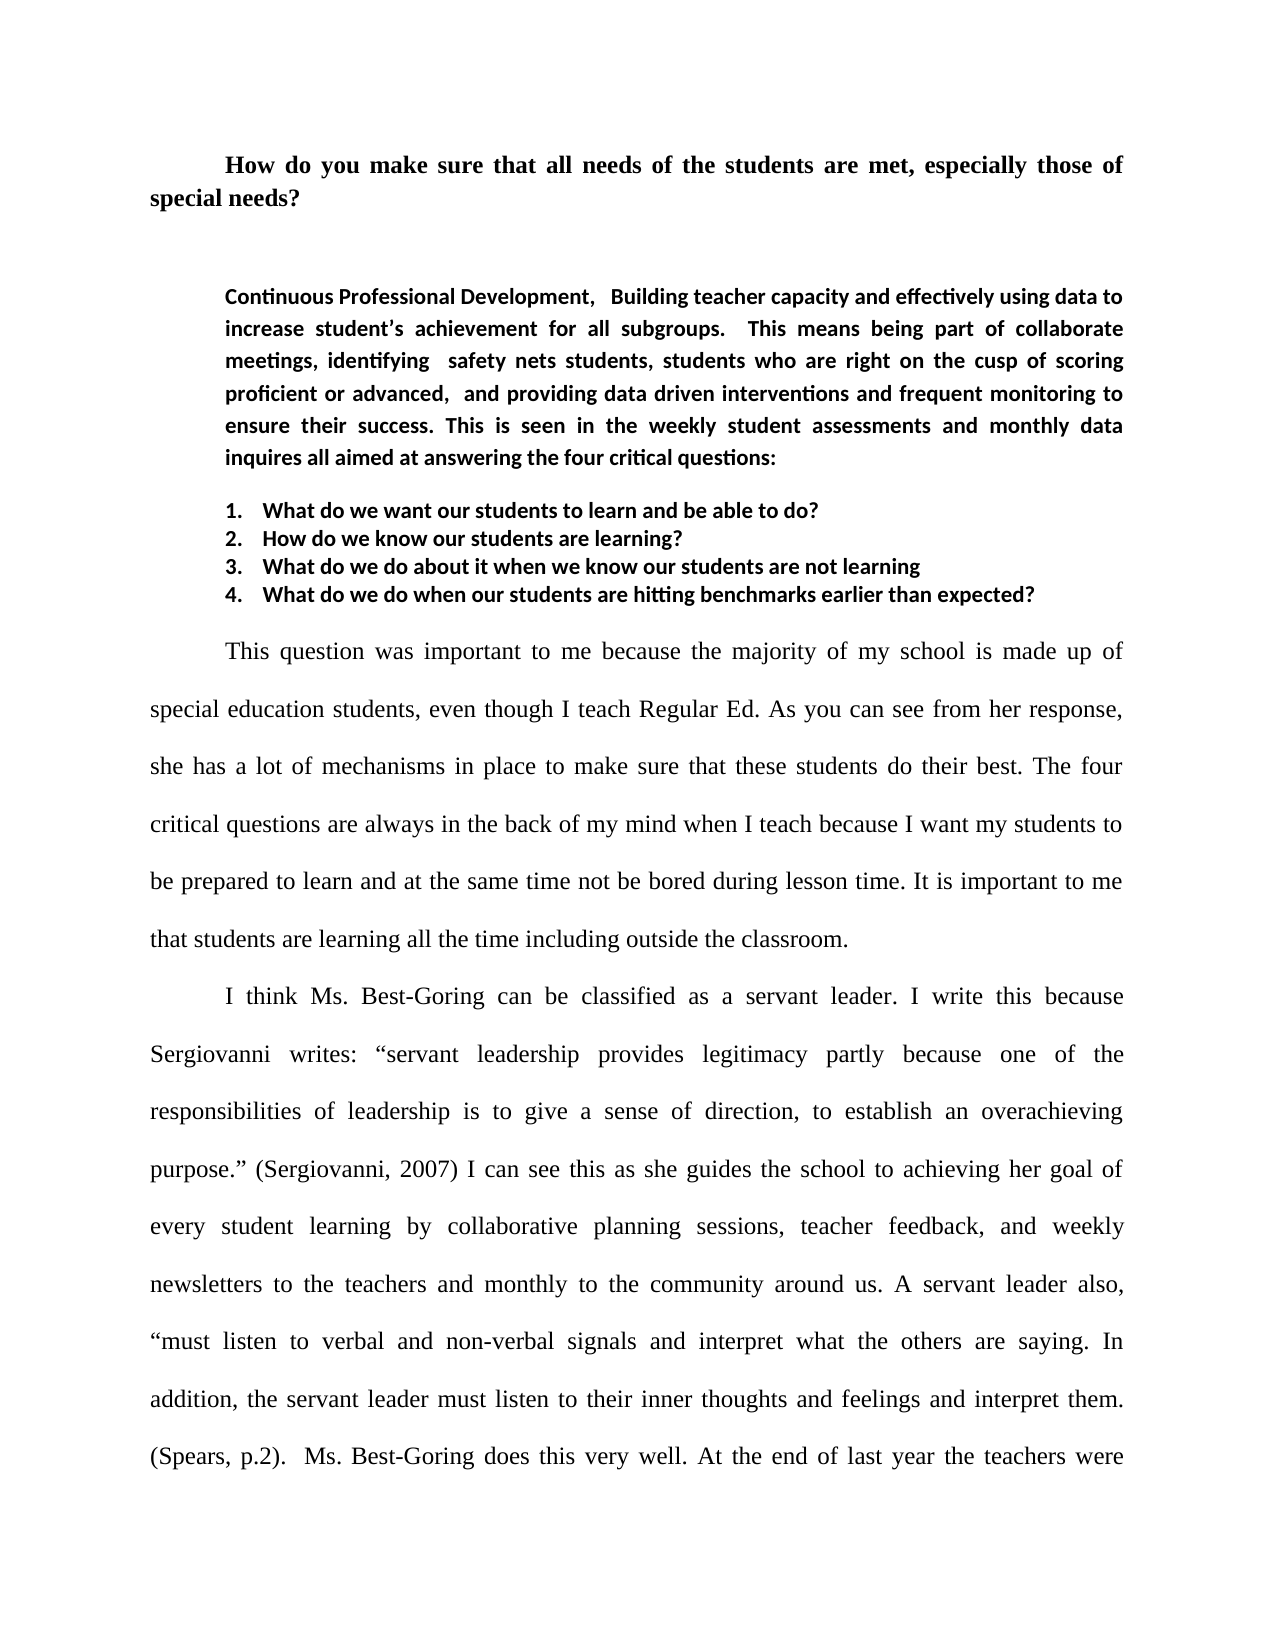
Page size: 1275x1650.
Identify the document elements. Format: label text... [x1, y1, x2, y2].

list What do we do about it when we know our students are not learning [150, 552, 1125, 580]
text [150, 981, 1125, 1471]
list What do we want our students to learn and be able to do? [150, 496, 1125, 524]
list Continuous Professional Development, Building teacher capacity and effectively using data to increase student’s achievement for all subgroups. This means being part of collaborate meetings, identifying safety nets students, students who are right on the cusp of scoring proficient or advanced, and providing data driven interventions and frequent monitoring to ensure their success. This is seen in the weekly student assessments and monthly data inquires all aimed at answering the four critical questions: [225, 282, 1125, 471]
list How do we know our students are learning? [150, 524, 1125, 552]
text This question was important to me because the majority of my school is made up of special education students, even though I teach Regular Ed. As you can see from her response, she has a lot of mechanisms in place to make sure that these students do their best. The four critical questions are always in the back of my mind when I teach because I want my students to be prepared to learn and at the same time not be bored during lesson time. It is important to me that students are learning all the time including outside the classroom. [150, 636, 1125, 952]
list What do we do when our students are hitting benchmarks earlier than expected? [150, 580, 1125, 608]
list How do you make sure that all needs of the students are met, especially those of special needs? [150, 150, 1125, 212]
